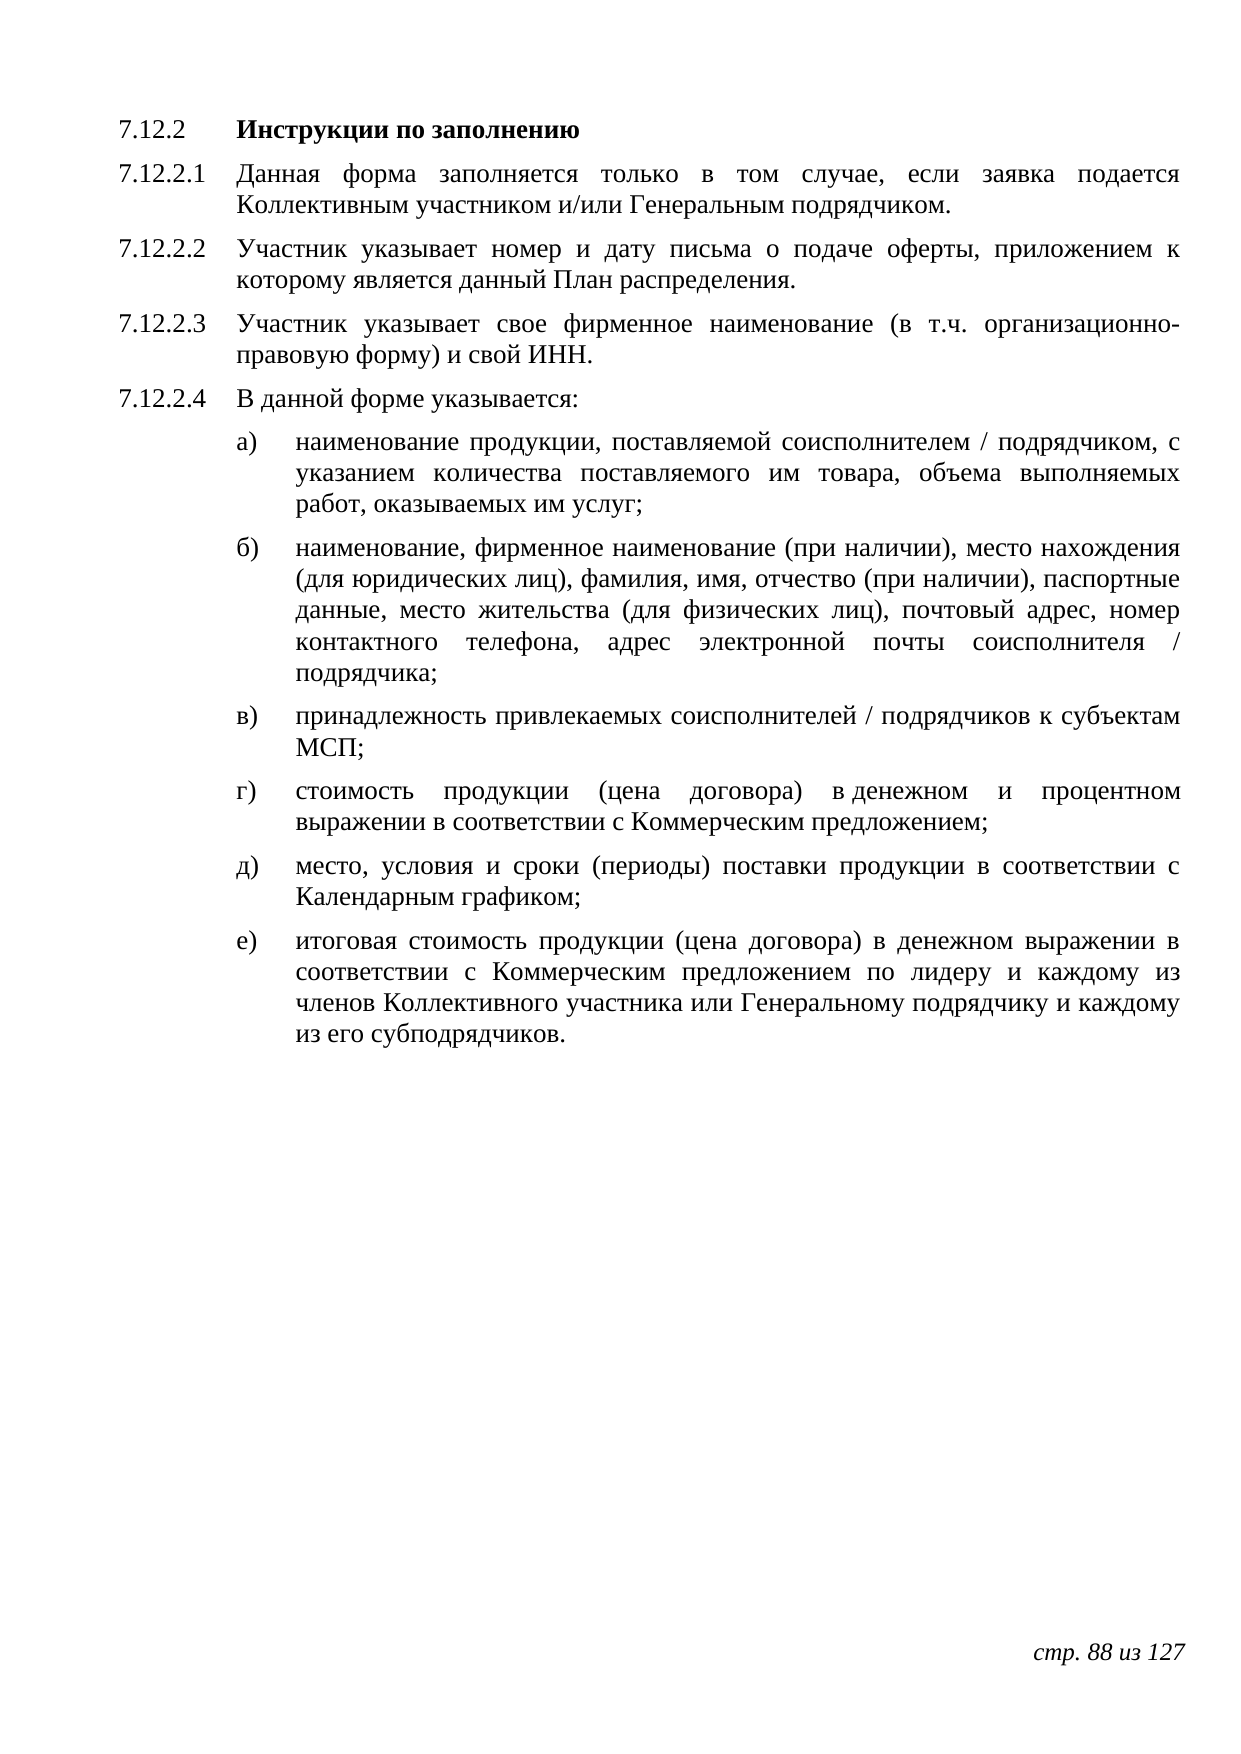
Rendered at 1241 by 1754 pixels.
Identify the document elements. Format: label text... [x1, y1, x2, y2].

text принадлежность привлекаемых соисполнителей / подрядчиков к субъектам МСП; [236, 699, 1181, 762]
text Данная форма заполняется только в том случае, если заявка подается Коллективным участником и/или Генеральным подрядчиком. [118, 157, 1181, 219]
text Участник указывает свое фирменное наименование (в т.ч. организационно-правовую форму) и свой ИНН. [118, 307, 1181, 369]
text стоимость продукции (цена договора) в денежном и процентном выражении в соответствии с Коммерческим предложением; [236, 774, 1181, 837]
text итоговая стоимость продукции (цена договора) в денежном выражении в соответствии с Коммерческим предложением по лидеру и каждому из членов Коллективного участника или Генеральному подрядчику и каждому из его субподрядчиков. [236, 924, 1181, 1048]
text Инструкции по заполнению [118, 114, 1181, 145]
text место, условия и сроки (периоды) поставки продукции в соответствии с Календарным графиком; [236, 849, 1181, 911]
text наименование продукции, поставляемой соисполнителем / подрядчиком, с указанием количества поставляемого им товара, объема выполняемых работ, оказываемых им услуг; [236, 425, 1181, 519]
text наименование, фирменное наименование (при наличии), место нахождения (для юридических лиц), фамилия, имя, отчество (при наличии), паспортные данные, место жительства (для физических лиц), почтовый адрес, номер контактного телефона, адрес электронной почты соисполнителя / подрядчика; [236, 531, 1181, 687]
text В данной форме указывается: [118, 382, 1181, 413]
text Участник указывает номер и дату письма о подаче оферты, приложением к которому является данный План распределения. [118, 232, 1181, 294]
